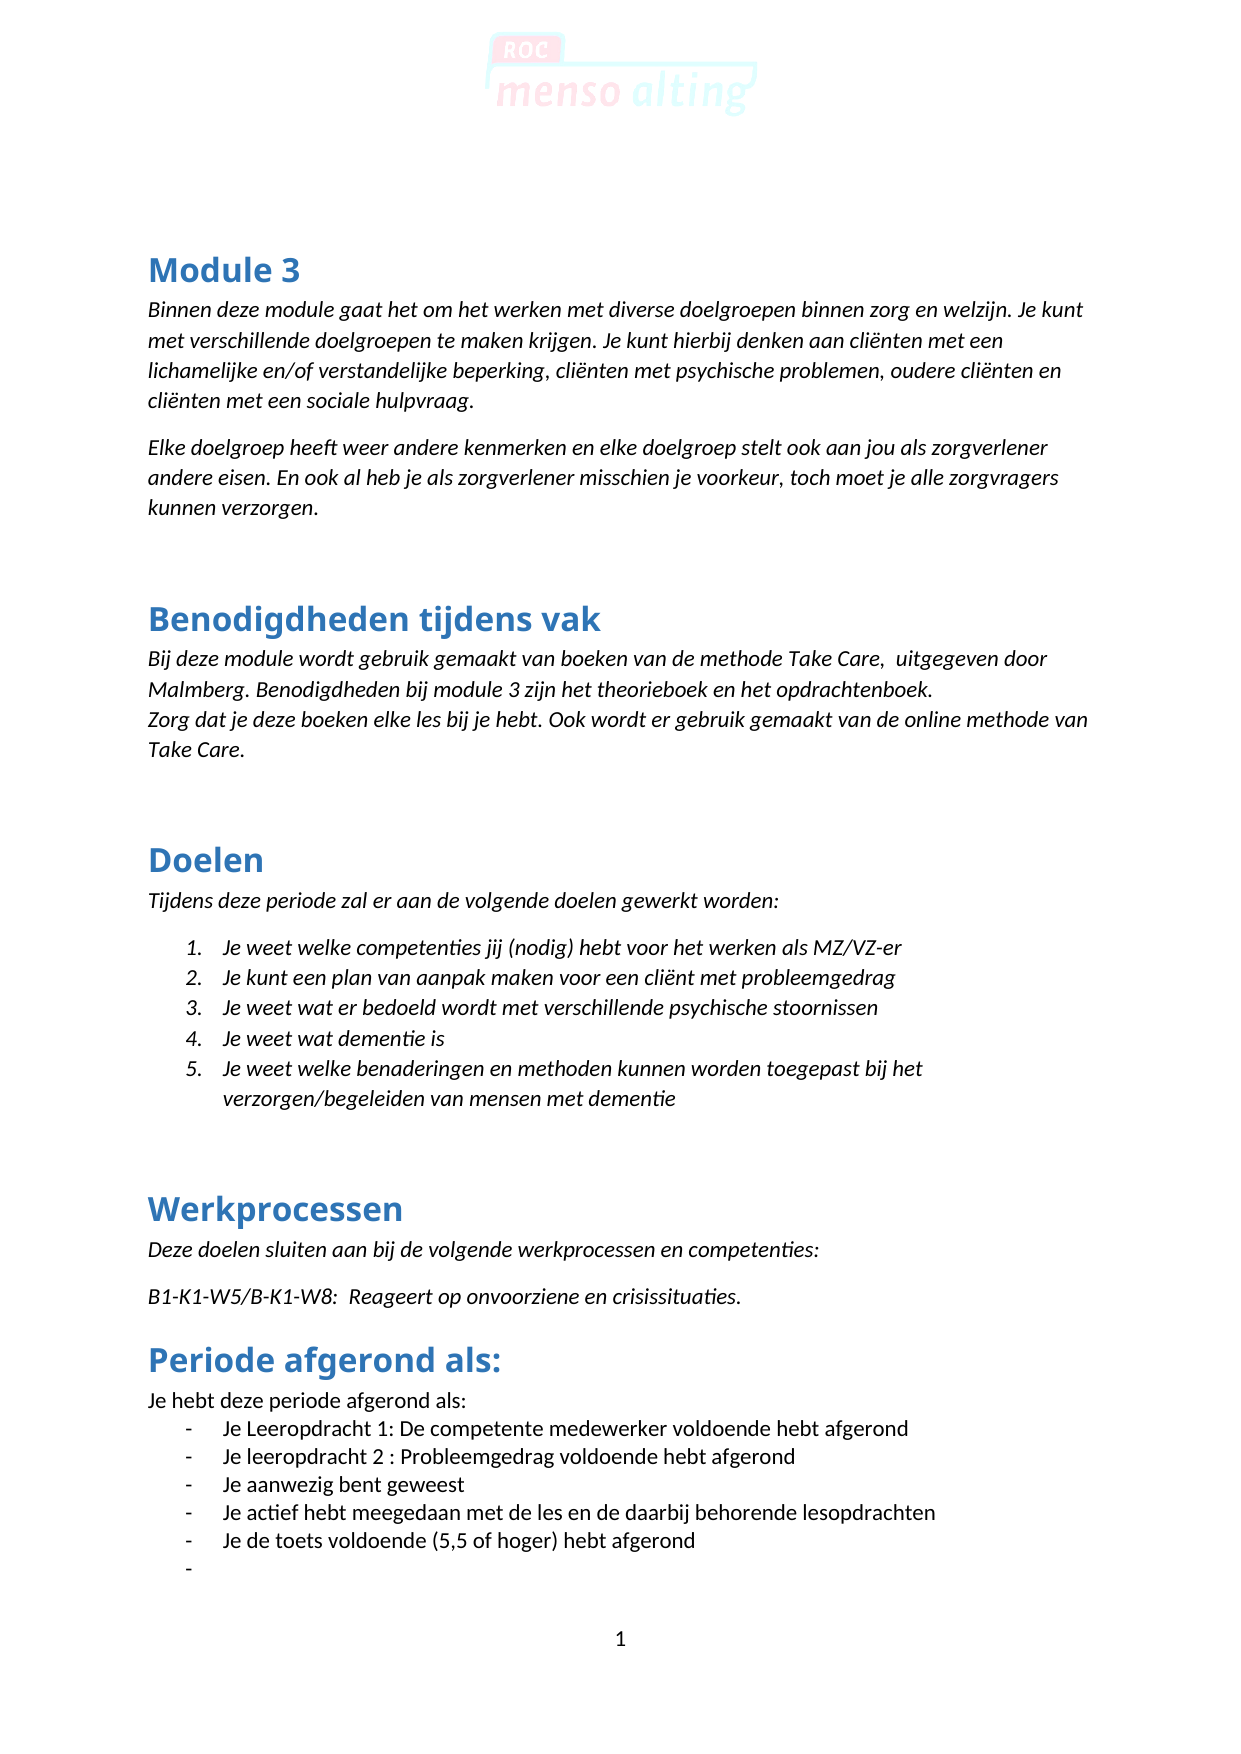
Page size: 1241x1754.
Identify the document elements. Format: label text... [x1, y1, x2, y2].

subtitle Benodigdheden tijdens vak [148, 596, 1093, 641]
subtitle Module 3 [148, 247, 1093, 292]
text Binnen deze module gaat het om het werken met diverse doelgroepen binnen zorg en welzijn. Je kunt met verschillende doelgroepen te maken krijgen. Je kunt hierbij denken aan cliënten met een lichamelijke en/of verstandelijke beperking, cliënten met psychische problemen, oudere cliënten en cliënten met een sociale hulpvraag. [148, 296, 1093, 414]
text Bij deze module wordt gebruik gemaakt van boeken van de methode Take Care, uitgegeven door Malmberg. Benodigdheden bij module 3 zijn het theorieboek en het opdrachtenboek. Zorg dat je deze boeken elke les bij je hebt. Ook wordt er gebruik gemaakt van de online methode van Take Care. [148, 644, 1093, 763]
list Je weet wat er bedoeld wordt met verschillende psychische stoornissen [185, 993, 1093, 1021]
subtitle Periode afgerond als: [148, 1337, 1093, 1383]
list Je aanwezig bent geweest [185, 1470, 1093, 1498]
subtitle Doelen [148, 837, 1093, 883]
list Je actief hebt meegedaan met de les en de daarbij behorende lesopdrachten [185, 1498, 1093, 1526]
text B1-K1-W5/B-K1-W8: Reageert op onvoorziene en crisissituaties. [148, 1282, 1093, 1310]
list Je kunt een plan van aanpak maken voor een cliënt met probleemgedrag [185, 963, 1093, 991]
list Je Leeropdracht 1: De competente medewerker voldoende hebt afgerond [185, 1414, 1093, 1442]
text Deze doelen sluiten aan bij de volgende werkprocessen en competenties: [148, 1235, 1093, 1263]
list Je de toets voldoende (5,5 of hoger) hebt afgerond [185, 1526, 1093, 1554]
list Je weet welke competenties jij (nodig) hebt voor het werken als MZ/VZ-er [185, 933, 1093, 961]
text Je hebt deze periode afgerond als: [148, 1386, 1093, 1414]
list Je leeropdracht 2 : Probleemgedrag voldoende hebt afgerond [185, 1442, 1093, 1470]
list Je weet wat dementie is [185, 1024, 1093, 1052]
list Je weet welke benaderingen en methoden kunnen worden toegepast bij het verzorgen/begeleiden van mensen met dementie [185, 1054, 1093, 1112]
text Elke doelgroep heeft weer andere kenmerken en elke doelgroep stelt ook aan jou als zorgverlener andere eisen. En ook al heb je als zorgverlener misschien je voorkeur, toch moet je alle zorgvragers kunnen verzorgen. [148, 433, 1093, 521]
text Tijdens deze periode zal er aan de volgende doelen gewerkt worden: [148, 886, 1093, 914]
subtitle Werkprocessen [148, 1186, 1093, 1232]
